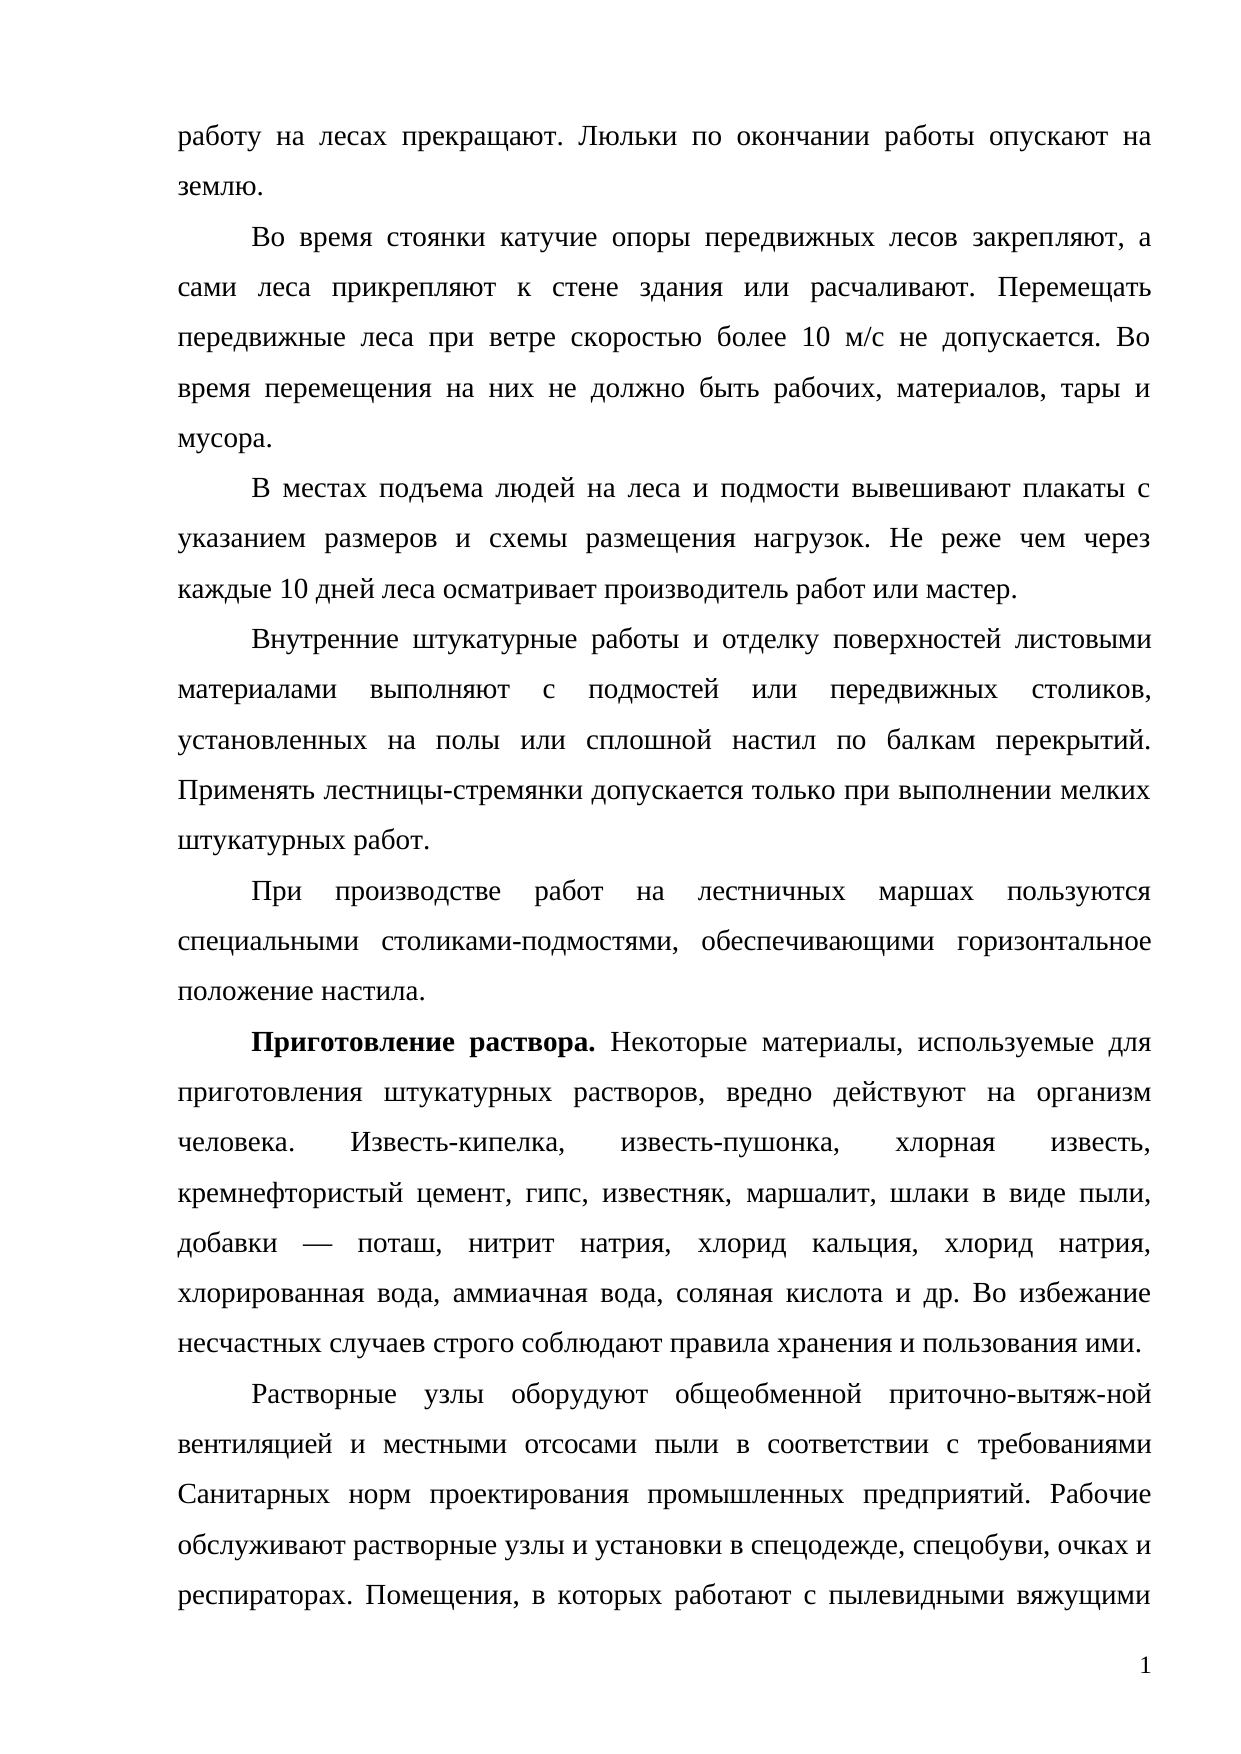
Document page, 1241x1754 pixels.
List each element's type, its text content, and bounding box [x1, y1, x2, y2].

text При производстве работ на лестничных маршах пользуются специальными столиками-подмостями, обеспечивающими горизонтальное положение настила. [177, 873, 1152, 1007]
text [177, 1376, 1152, 1611]
text Во время стоянки катучие опоры передвижных лесов закрепляют, а сами леса прикрепляют к стене здания или расчаливают. Перемещать передвижные леса при ветре скоростью более 10 м/с не допускается. Во время перемещения на них не должно быть рабочих, материалов, тары и мусора. [177, 219, 1152, 453]
text Внутренние штукатурные работы и отделку поверхностей листовыми материалами выполняют с подмостей или передвижных столиков, установленных на полы или сплошной настил по балкам перекрытий. Применять лестницы-стремянки допускается только при выполнении мелких штукатурных работ. [177, 621, 1152, 856]
text Приготовление раствора. Некоторые материалы, используемые для приготовления штукатурных растворов, вредно действуют на организм человека. Известь-кипелка, известь-пушонка, хлорная известь, кремнефтористый цемент, гипс, известняк, маршалит, шлаки в виде пыли, добавки — поташ, нитрит натрия, хлорид кальция, хлорид натрия, хлорированная вода, аммиачная вода, соляная кислота и др. Во избежание несчастных случаев строго соблюдают правила хранения и пользования ими. [177, 1024, 1152, 1359]
text В местах подъема людей на леса и подмости вывешивают плакаты с указанием размеров и схемы размещения нагрузок. Не реже чем через каждые 10 дней леса осматривает производитель работ или мастер. [177, 470, 1152, 604]
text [177, 118, 1152, 202]
